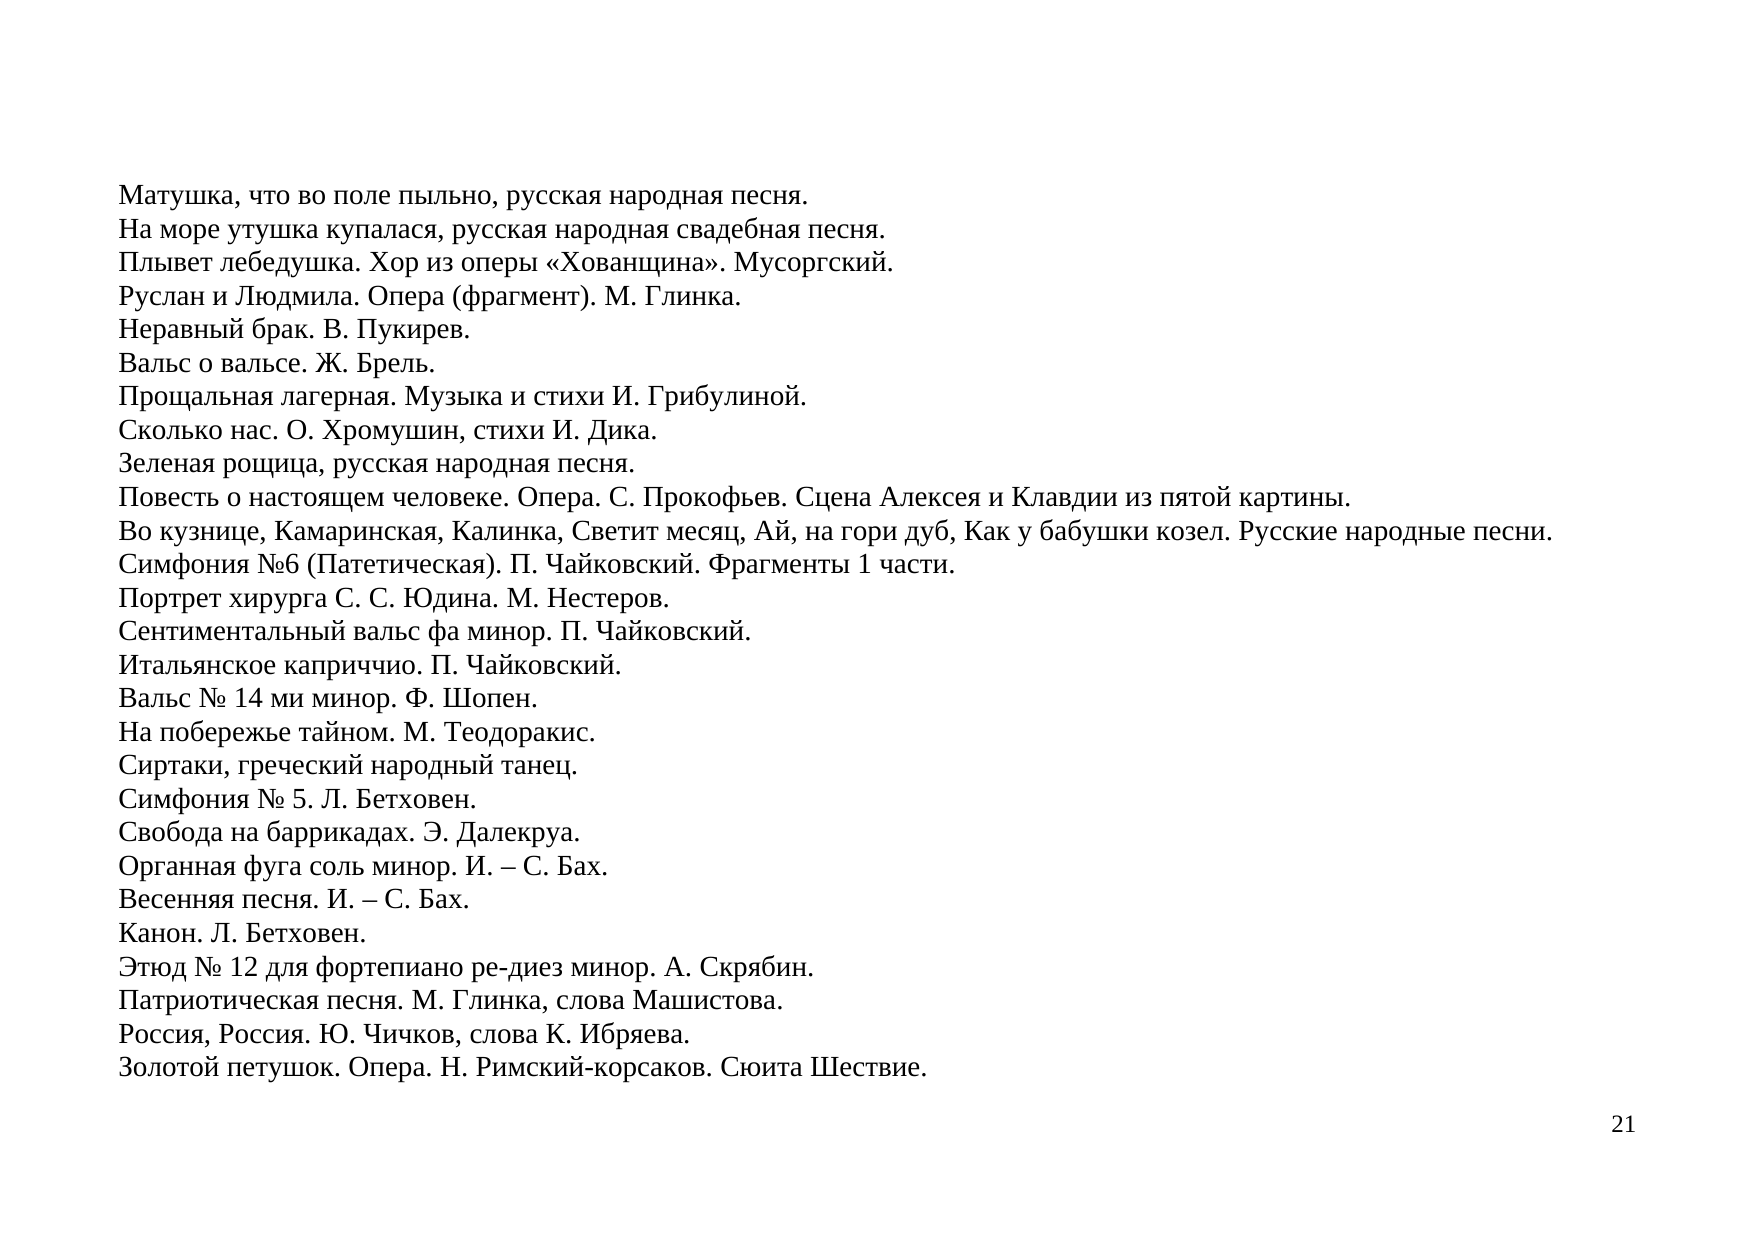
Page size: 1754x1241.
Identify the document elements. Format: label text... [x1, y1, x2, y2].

text Портрет хирурга С. С. Юдина. М. Нестеров. [118, 580, 1636, 613]
text Симфония №6 (Патетическая). П. Чайковский. Фрагменты 1 части. [118, 546, 1636, 580]
text Руслан и Людмила. Опера (фрагмент). М. Глинка. [118, 278, 1636, 311]
text Свобода на баррикадах. Э. Далекруа. [118, 814, 1636, 848]
text Вальс № 14 ми минор. Ф. Шопен. [118, 680, 1636, 714]
text Матушка, что во поле пыльно, русская народная песня. [118, 177, 1636, 211]
text Вальс о вальсе. Ж. Брель. [118, 345, 1636, 378]
text Сколько нас. О. Хромушин, стихи И. Дика. [118, 412, 1636, 446]
text Органная фуга соль минор. И. – С. Бах. [118, 848, 1636, 882]
text Неравный брак. В. Пукирев. [118, 311, 1636, 345]
text На море утушка купалася, русская народная свадебная песня. [118, 211, 1636, 244]
text На побережье тайном. М. Теодоракис. [118, 714, 1636, 747]
text Весенняя песня. И. – С. Бах. [118, 882, 1636, 915]
text Зеленая рощица, русская народная песня. [118, 446, 1636, 479]
text Золотой петушок. Опера. Н. Римский-корсаков. Сюита Шествие. [118, 1049, 1636, 1083]
text Симфония № . Бетховен. [118, 781, 1636, 814]
text Сентиментальный вальс фа минор. П. Чайковский. [118, 613, 1636, 647]
text Канон. Л. Бетховен. [118, 915, 1636, 949]
text Плывет лебедушка. Хор из оперы «Хованщина». Мусоргский. [118, 244, 1636, 278]
text Патриотическая песня. М. Глинка, слова Машистова. [118, 982, 1636, 1016]
text Итальянское каприччио. П. Чайковский. [118, 647, 1636, 680]
text Этюд № 12 для фортепиано ре-диез минор. А. Скрябин. [118, 949, 1636, 982]
text Прощальная лагерная. Музыка и стихи И. Грибулиной. [118, 378, 1636, 412]
text Во кузнице, Камаринская, Калинка, Светит месяц, Ай, на гори дуб, Как у бабушки козел. Русские народные песни. [118, 513, 1636, 546]
text Сиртаки, греческий народный танец. [118, 747, 1636, 781]
text Россия, Россия. Ю. Чичков, слова К. Ибряева. [118, 1016, 1636, 1049]
text Повесть о настоящем человеке. Опера. С. Прокофьев. Сцена Алексея и Клавдии из пятой картины. [118, 479, 1636, 513]
